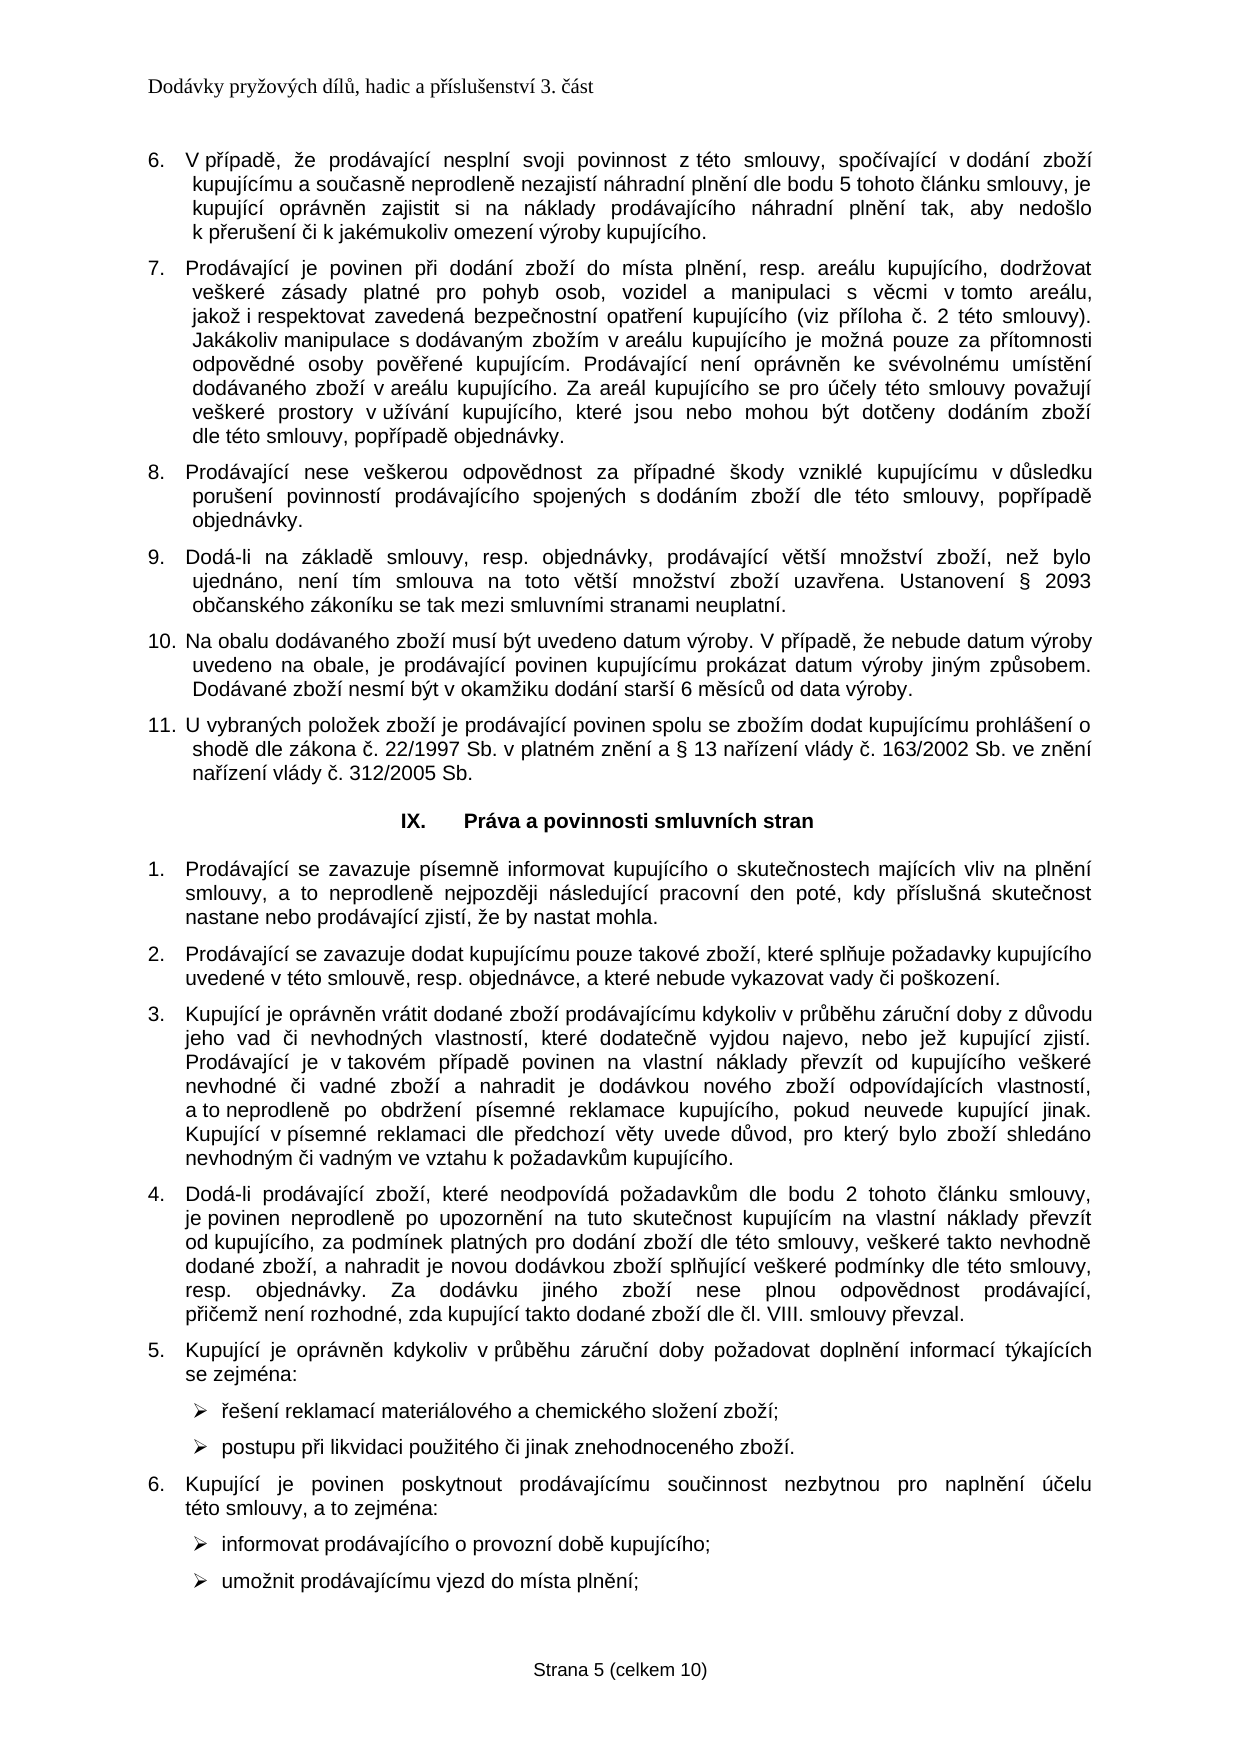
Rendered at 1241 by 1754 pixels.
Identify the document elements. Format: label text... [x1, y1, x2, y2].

list informovat prodávajícího o provozní době kupujícího; [192, 1532, 1093, 1556]
list Na obalu dodávaného zboží musí být uvedeno datum výroby. V případě, že nebude datum výroby uvedeno na obale, je prodávající povinen kupujícímu prokázat datum výroby jiným způsobem. Dodávané zboží nesmí být v okamžiku dodání starší 6 měsíců od data výroby. [148, 629, 1093, 701]
list postupu při likvidaci použitého či jinak znehodnoceného zboží. [192, 1435, 1093, 1459]
list Prodávající je povinen při dodání zboží do místa plnění, resp. areálu kupujícího, dodržovat veškeré zásady platné pro pohyb osob, vozidel a manipulaci s věcmi v tomto areálu, jakož i respektovat zavedená bezpečnostní opatření kupujícího (viz příloha č. 2 této smlouvy). Jakákoliv manipulace s dodávaným zbožím v areálu kupujícího je možná pouze za přítomnosti odpovědné osoby pověřené kupujícím. Prodávající není oprávněn ke svévolnému umístění dodávaného zboží v areálu kupujícího. Za areál kupujícího se pro účely této smlouvy považují veškeré prostory v užívání kupujícího, které jsou nebo mohou být dotčeny dodáním zboží dle této smlouvy, popřípadě objednávky. [148, 256, 1093, 448]
list umožnit prodávajícímu vjezd do místa plnění; [192, 1569, 1093, 1593]
list Dodá-li prodávající zboží, které neodpovídá požadavkům dle bodu 2 tohoto článku smlouvy, je povinen neprodleně po upozornění na tuto skutečnost kupujícím na vlastní náklady převzít od kupujícího, za podmínek platných pro dodání zboží dle této smlouvy, veškeré takto nevhodně dodané zboží, a nahradit je novou dodávkou zboží splňující veškeré podmínky dle této smlouvy, resp. objednávky. Za dodávku jiného zboží nese plnou odpovědnost prodávající, přičemž není rozhodné, zda kupující takto dodané zboží dle čl. VIII. smlouvy převzal. [148, 1182, 1093, 1326]
list U vybraných položek zboží je prodávající povinen spolu se zbožím dodat kupujícímu prohlášení o shodě dle zákona č. 22/1997 Sb. v platném znění a § 13 nařízení vlády č. 163/2002 Sb. ve znění nařízení vlády č. 312/2005 Sb. [148, 713, 1093, 785]
list Kupující je oprávněn vrátit dodané zboží prodávajícímu kdykoliv v průběhu záruční doby z důvodu jeho vad či nevhodných vlastností, které dodatečně vyjdou najevo, nebo jež kupující zjistí. Prodávající je v takovém případě povinen na vlastní náklady převzít od kupujícího veškeré nevhodné či vadné zboží a nahradit je dodávkou nového zboží odpovídajících vlastností, a to neprodleně po obdržení písemné reklamace kupujícího, pokud neuvede kupující jinak. Kupující v písemné reklamaci dle předchozí věty uvede důvod, pro který bylo zboží shledáno nevhodným či vadným ve vztahu k požadavkům kupujícího. [148, 1002, 1093, 1169]
list V případě, že prodávající nesplní svoji povinnost z této smlouvy, spočívající v dodání zboží kupujícímu a současně neprodleně nezajistí náhradní plnění dle bodu 5 tohoto článku smlouvy, je kupující oprávněn zajistit si na náklady prodávajícího náhradní plnění tak, aby nedošlo k přerušení či k jakémukoliv omezení výroby kupujícího. [148, 148, 1093, 243]
list Prodávající se zavazuje dodat kupujícímu pouze takové zboží, které splňuje požadavky kupujícího uvedené v této smlouvě, resp. objednávce, a které nebude vykazovat vady či poškození. [148, 941, 1093, 989]
list Prodávající se zavazuje písemně informovat kupujícího o skutečnostech majících vliv na plnění smlouvy, a to neprodleně nejpozději následující pracovní den poté, kdy příslušná skutečnost nastane nebo prodávající zjistí, že by nastat mohla. [148, 857, 1093, 929]
list Kupující je oprávněn kdykoliv v průběhu záruční doby požadovat doplnění informací týkajících se zejména: [148, 1338, 1093, 1386]
list Dodá-li na základě smlouvy, resp. objednávky, prodávající větší množství zboží, než bylo ujednáno, není tím smlouva na toto větší množství zboží uzavřena. Ustanovení § 2093 občanského zákoníku se tak mezi smluvními stranami neuplatní. [148, 544, 1093, 616]
list řešení reklamací materiálového a chemického složení zboží; [192, 1399, 1093, 1423]
list Kupující je povinen poskytnout prodávajícímu součinnost nezbytnou pro naplnění účelu této smlouvy, a to zejména: [148, 1472, 1093, 1520]
list Prodávající nese veškerou odpovědnost za případné škody vzniklé kupujícímu v důsledku porušení povinností prodávajícího spojených s dodáním zboží dle této smlouvy, popřípadě objednávky. [148, 460, 1093, 532]
subtitle Práva a povinnosti smluvních stran [148, 809, 1093, 833]
